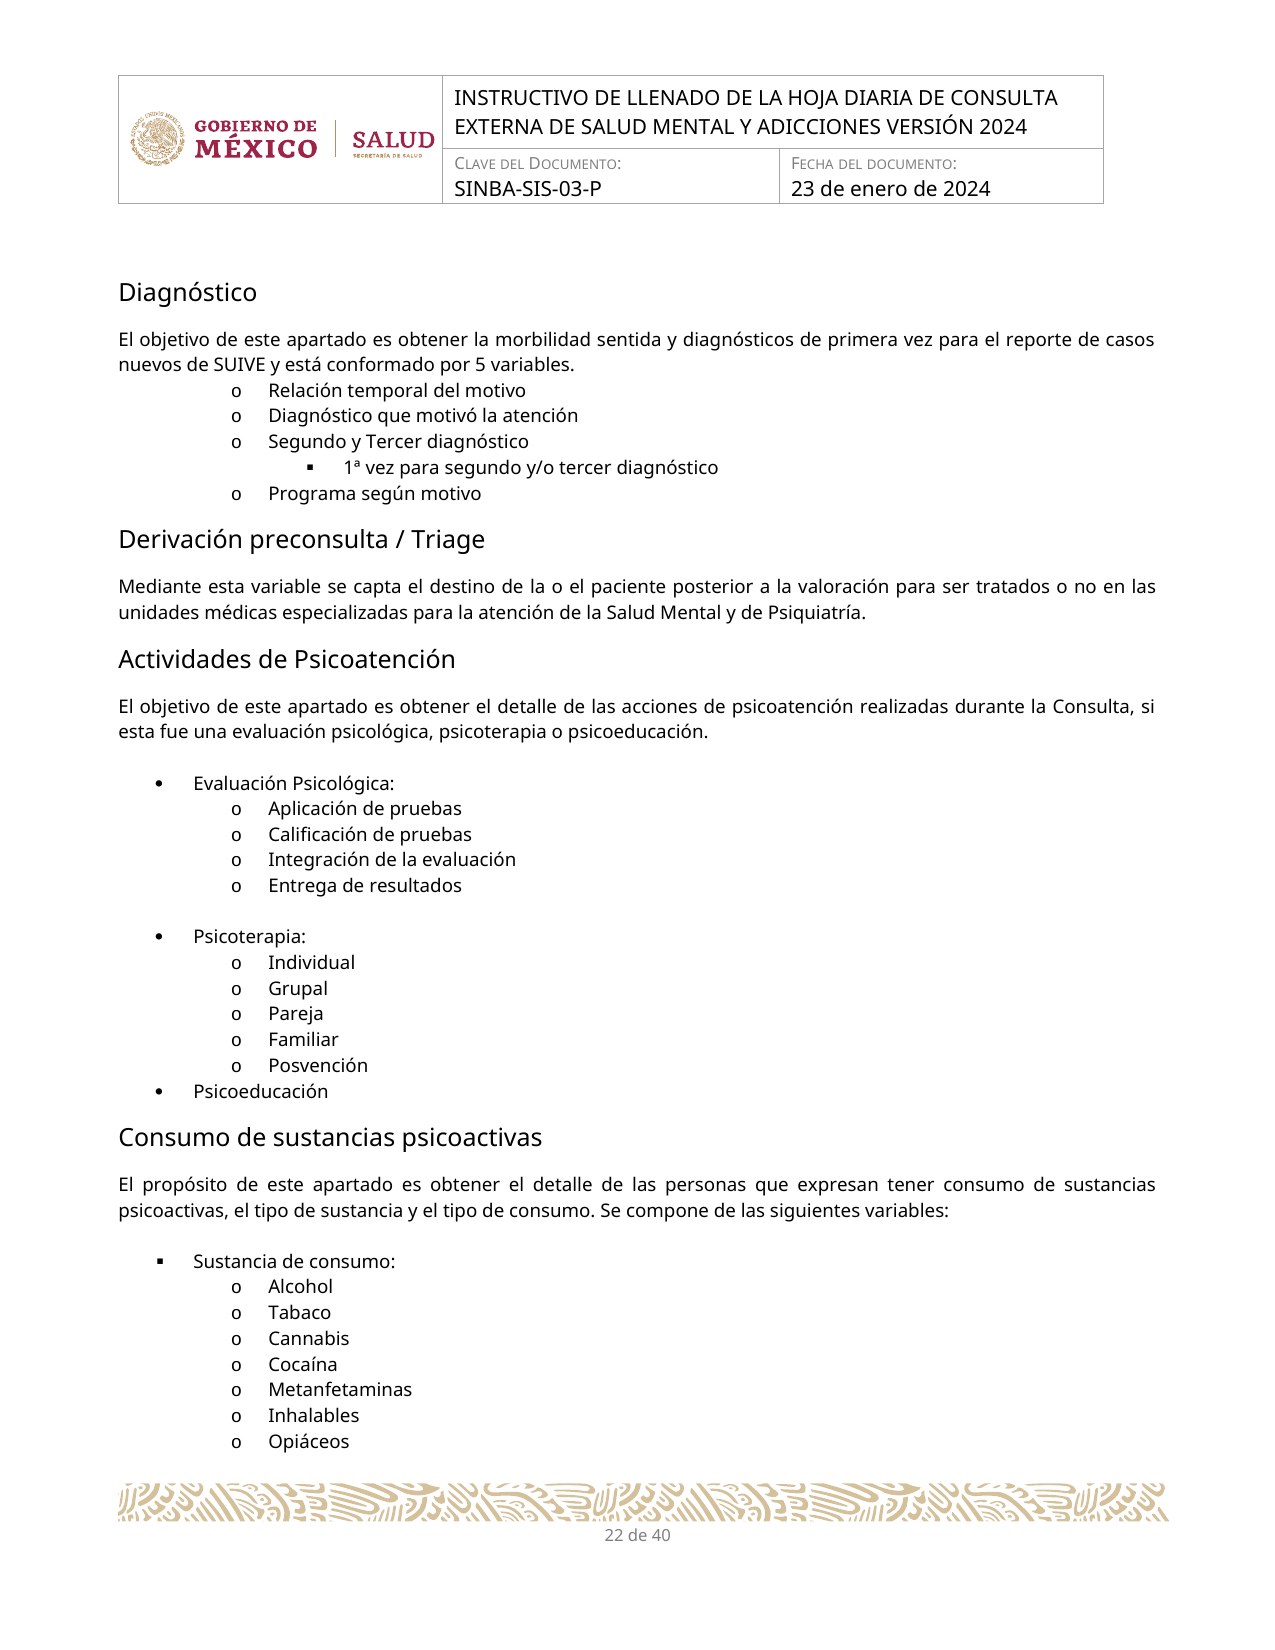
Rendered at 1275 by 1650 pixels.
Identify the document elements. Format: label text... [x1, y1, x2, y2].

list Psicoterapia: [156, 924, 1157, 949]
list Familiar [231, 1026, 1157, 1052]
list 1ª vez para segundo y/o tercer diagnóstico [306, 454, 1157, 480]
list Opiáceos [231, 1428, 1157, 1454]
list Integración de la evaluación [231, 847, 1157, 872]
list Aplicación de pruebas [231, 795, 1157, 821]
list Cannabis [231, 1325, 1157, 1351]
list Individual [231, 949, 1157, 975]
text El objetivo de este apartado es obtener la morbilidad sentida y diagnósticos de primera vez para el reporte de casos nuevos de SUIVE y está conformado por 5 variables. [118, 326, 1157, 377]
subtitle Consumo de sustancias psicoactivas [118, 1120, 1157, 1154]
list Calificación de pruebas [231, 821, 1157, 847]
list Entrega de resultados [231, 872, 1157, 898]
list Psicoeducación [156, 1078, 1157, 1103]
text El objetivo de este apartado es obtener el detalle de las acciones de psicoatención realizadas durante la Consulta, si esta fue una evaluación psicológica, psicoterapia o psicoeducación. [118, 693, 1157, 744]
list Cocaína [231, 1351, 1157, 1377]
text El propósito de este apartado es obtener el detalle de las personas que expresan tener consumo de sustancias psicoactivas, el tipo de sustancia y el tipo de consumo. Se compone de las siguientes variables: [118, 1172, 1157, 1223]
list Tabaco [231, 1299, 1157, 1325]
list Pareja [231, 1001, 1157, 1026]
list Segundo y Tercer diagnóstico [231, 428, 1157, 454]
list Grupal [231, 975, 1157, 1001]
list Evaluación Psicológica: [156, 770, 1157, 795]
list Diagnóstico que motivó la atención [231, 403, 1157, 428]
subtitle Derivación preconsulta / Triage [118, 522, 1157, 556]
text Mediante esta variable se capta el destino de la o el paciente posterior a la valoración para ser tratados o no en las unidades médicas especializadas para la atención de la Salud Mental y de Psiquiatría. [118, 574, 1157, 625]
list Sustancia de consumo: [156, 1248, 1157, 1274]
subtitle Actividades de Psicoatención [118, 642, 1157, 676]
list Inhalables [231, 1402, 1157, 1428]
list Programa según motivo [231, 480, 1157, 506]
list Metanfetaminas [231, 1377, 1157, 1402]
list Posvención [231, 1052, 1157, 1078]
list Alcohol [231, 1274, 1157, 1299]
list Relación temporal del motivo [231, 377, 1157, 403]
subtitle Diagnóstico [118, 274, 1157, 308]
